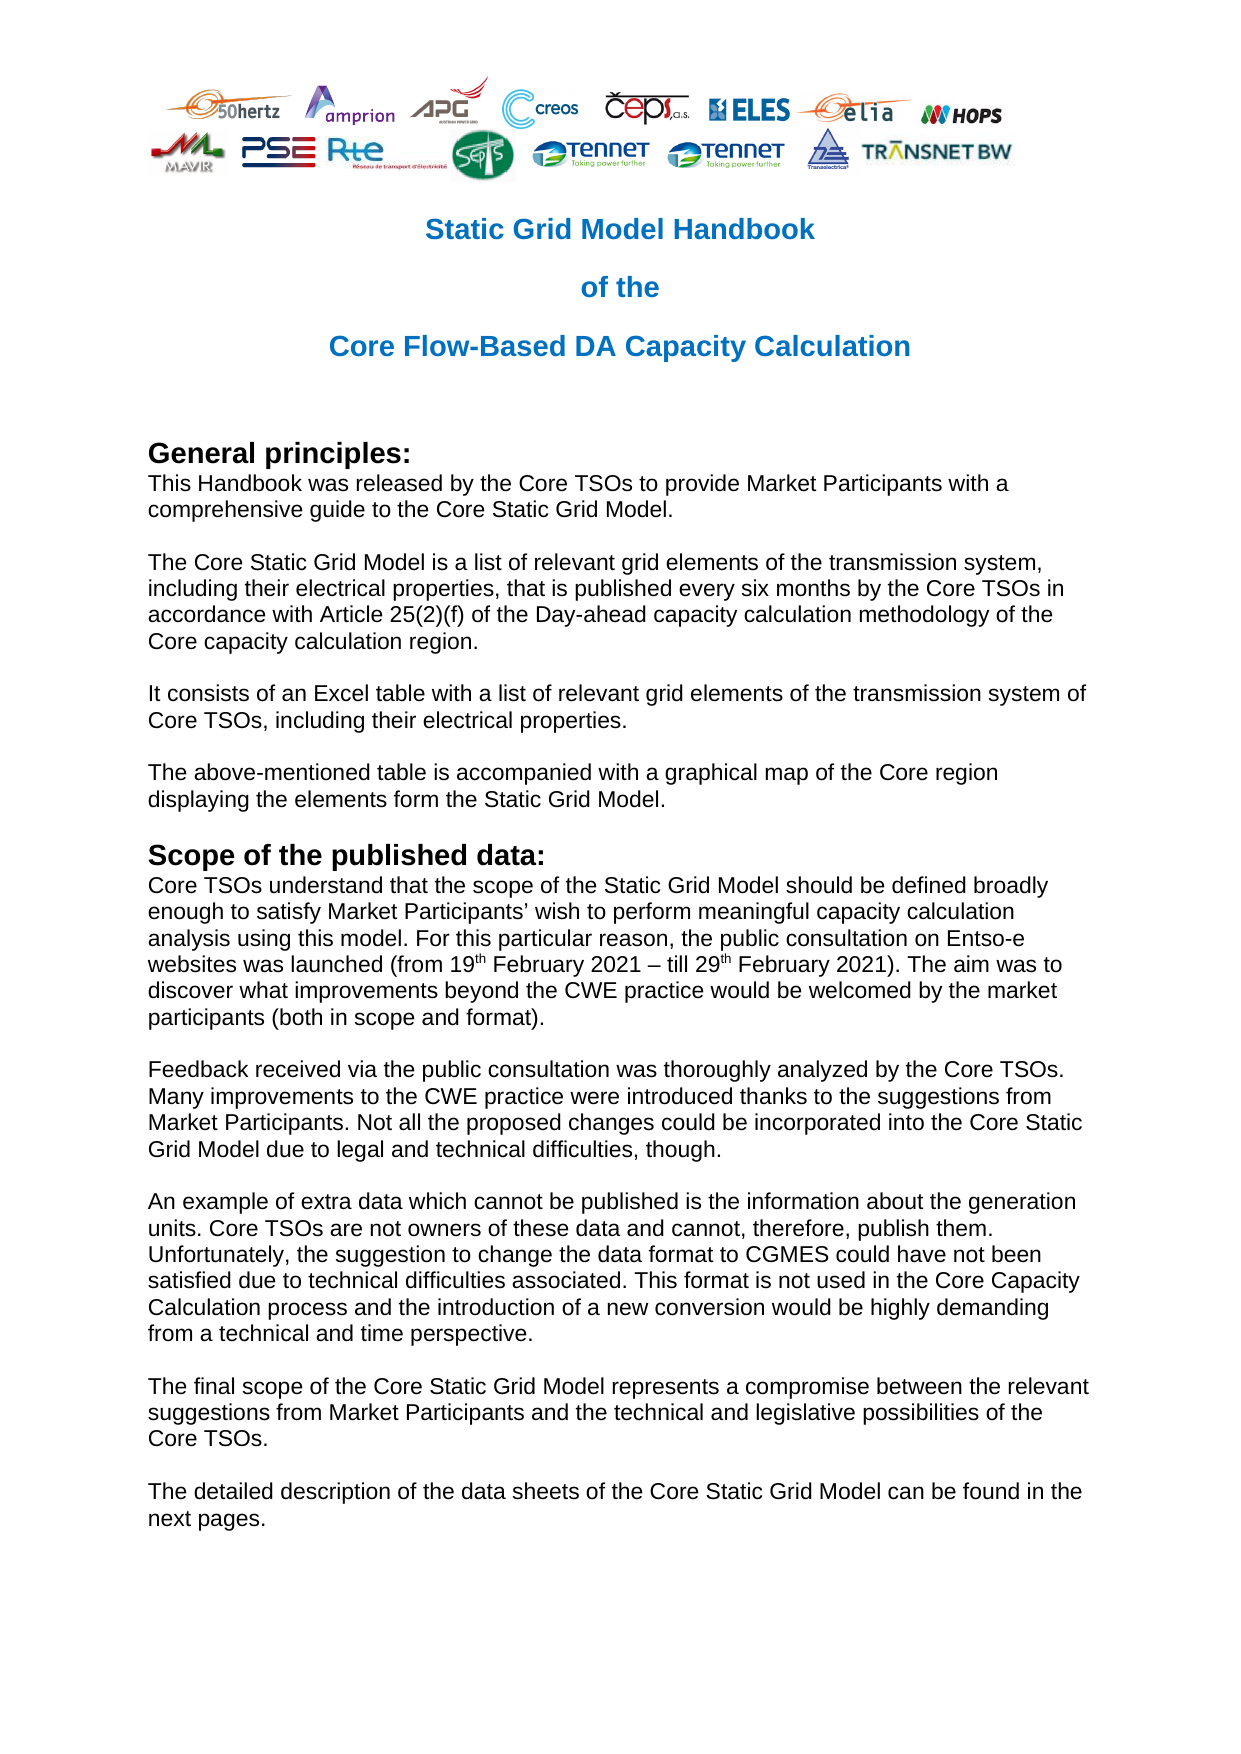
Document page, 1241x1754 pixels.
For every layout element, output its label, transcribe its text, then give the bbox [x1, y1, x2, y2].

subtitle Static Grid Model Handbook [148, 212, 1093, 246]
picture [325, 73, 578, 187]
text Core TSOs understand that the scope of the Static Grid Model should be defined broadly enough to satisfy Market Participants’ wish to perform meaningful capacity calculation analysis using this model. For this particular reason, the public consultation on Entso-e websites was launched (from 19th February 2021 – till 29th February 2021). The aim was to discover what improvements beyond the CWE practice would be welcomed by the market participants (both in scope and format). [148, 872, 1093, 1030]
picture [532, 136, 653, 167]
picture [705, 94, 794, 125]
picture [602, 89, 695, 129]
text The final scope of the Core Static Grid Model represents a compromise between the relevant suggestions from Market Participants and the technical and legislative possibilities of the Core TSOs. [148, 1373, 1093, 1452]
picture [667, 137, 788, 168]
text The Core Static Grid Model is a list of relevant grid elements of the transmission system, including their electrical properties, that is published every six months by the Core TSOs in accordance with Article 25(2)(f) of the Day-ahead capacity calculation methodology of the Core capacity calculation region. [148, 548, 1093, 654]
text It consists of an Excel table with a list of relevant grid elements of the transmission system of Core TSOs, including their electrical properties. [148, 680, 1093, 733]
picture [795, 90, 1020, 177]
text The detailed description of the data sheets of the Core Static Grid Model can be found in the next pages. [148, 1478, 1093, 1531]
subtitle of the [148, 271, 1093, 304]
text An example of extra data which cannot be published is the information about the generation units. Core TSOs are not owners of these data and cannot, therefore, publish them. Unfortunately, the suggestion to change the data format to CGMES could have not been satisfied due to technical difficulties associated. This format is not used in the Core Capacity Calculation process and the introduction of a new conversion would be highly demanding from a technical and time perspective. [148, 1188, 1093, 1346]
subtitle Core Flow-Based DA Capacity Calculation [148, 329, 1093, 363]
picture [304, 85, 395, 125]
text Feedback received via the public consultation was thoroughly analyzed by the Core TSOs. Many improvements to the CWE practice were introduced thanks to the suggestions from Market Participants. Not all the proposed changes could be incorporated into the Core Static Grid Model due to legal and technical difficulties, though. [148, 1056, 1093, 1162]
text This Handbook was released by the Core TSOs to provide Market Participants with a comprehensive guide to the Core Static Grid Model. [148, 469, 1093, 522]
text General principles: [148, 436, 1093, 469]
text The above-mentioned table is accompanied with a graphical map of the Core region displaying the elements form the Static Grid Model. [148, 759, 1093, 812]
picture [147, 130, 229, 175]
picture [240, 136, 319, 171]
picture [166, 89, 292, 119]
text Scope of the published data: [148, 838, 1093, 872]
